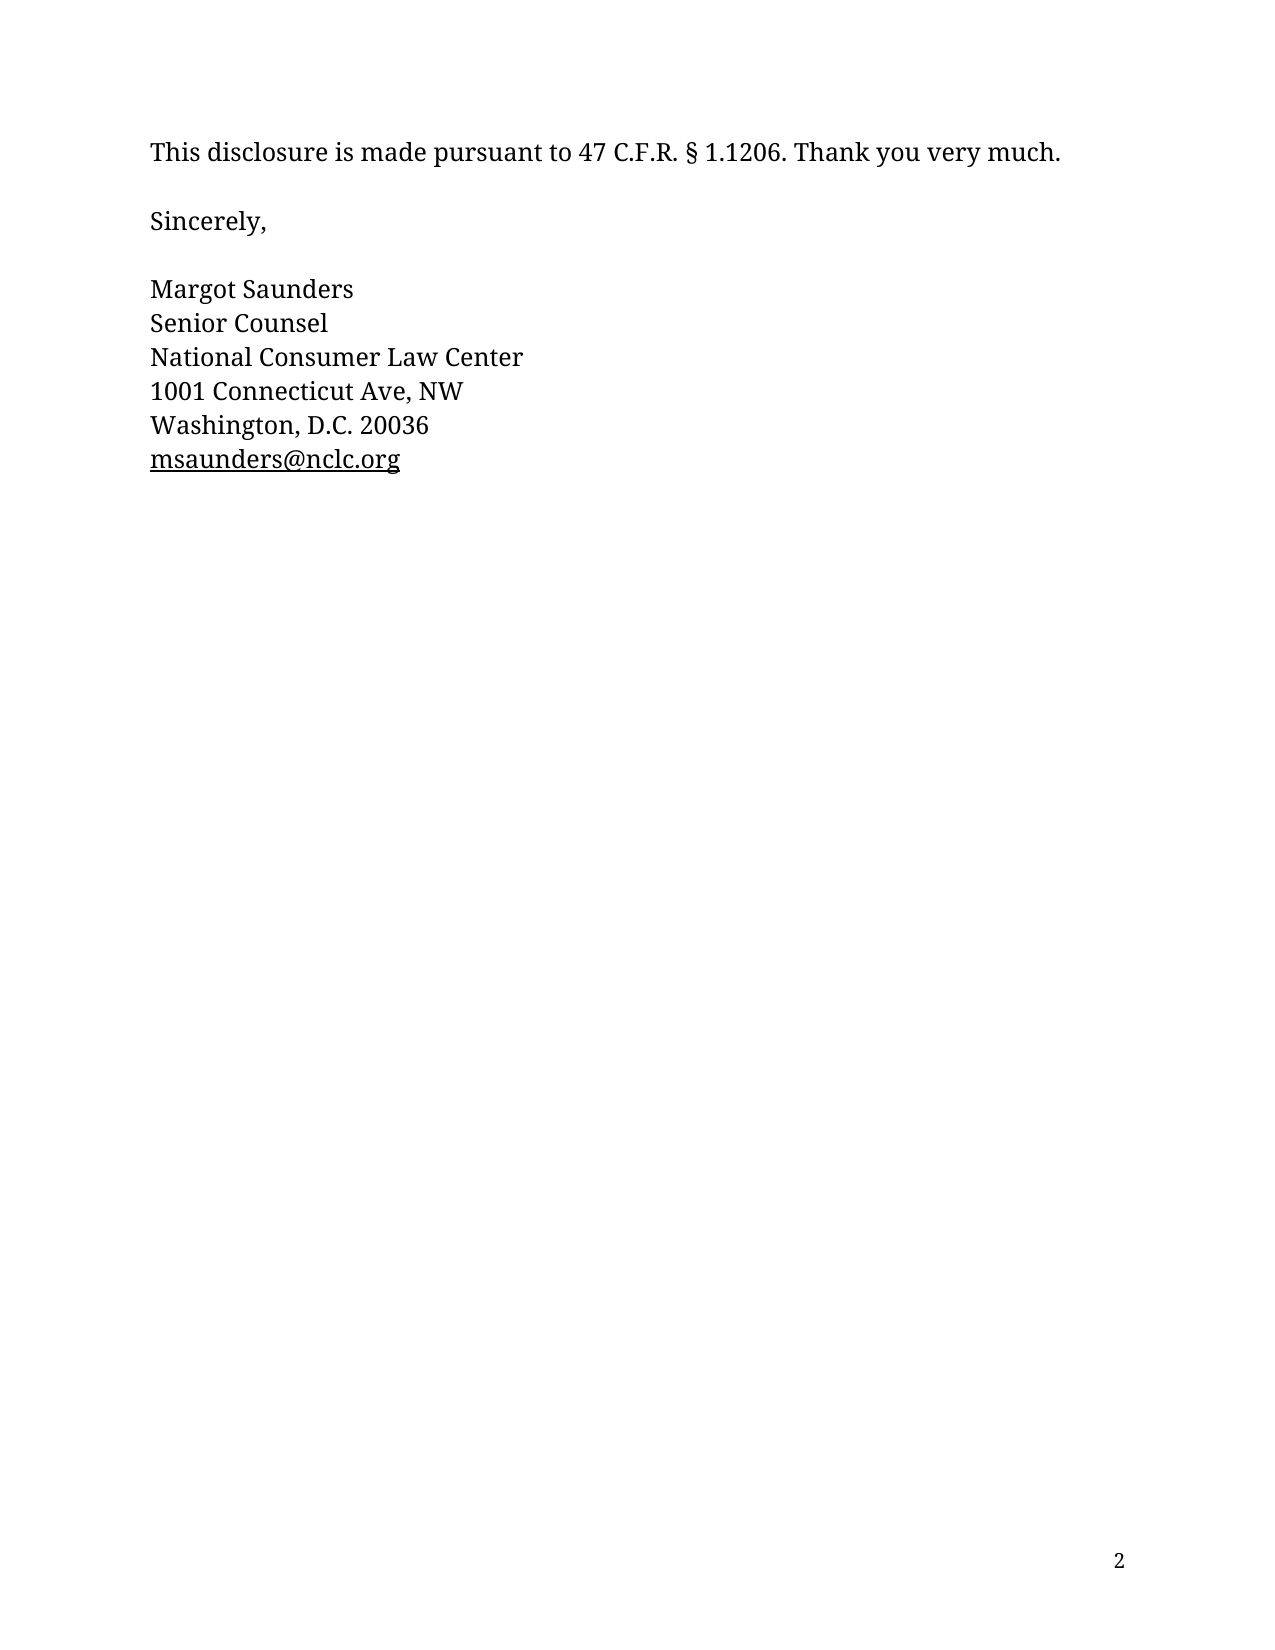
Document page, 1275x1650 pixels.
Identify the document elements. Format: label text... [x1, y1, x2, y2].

text Margot Saunders [150, 271, 1125, 305]
text National Consumer Law Center [150, 339, 1125, 373]
text This disclosure is made pursuant to 47 C.F.R. § 1.1206. Thank you very much. [150, 135, 1125, 169]
text msaunders@nclc.org [150, 442, 1125, 476]
text Senior Counsel [150, 305, 1125, 339]
text Sincerely, [150, 203, 1125, 237]
text Washington, D.C. 20036 [150, 407, 1125, 442]
text 1001 Connecticut Ave, NW [150, 373, 1125, 407]
